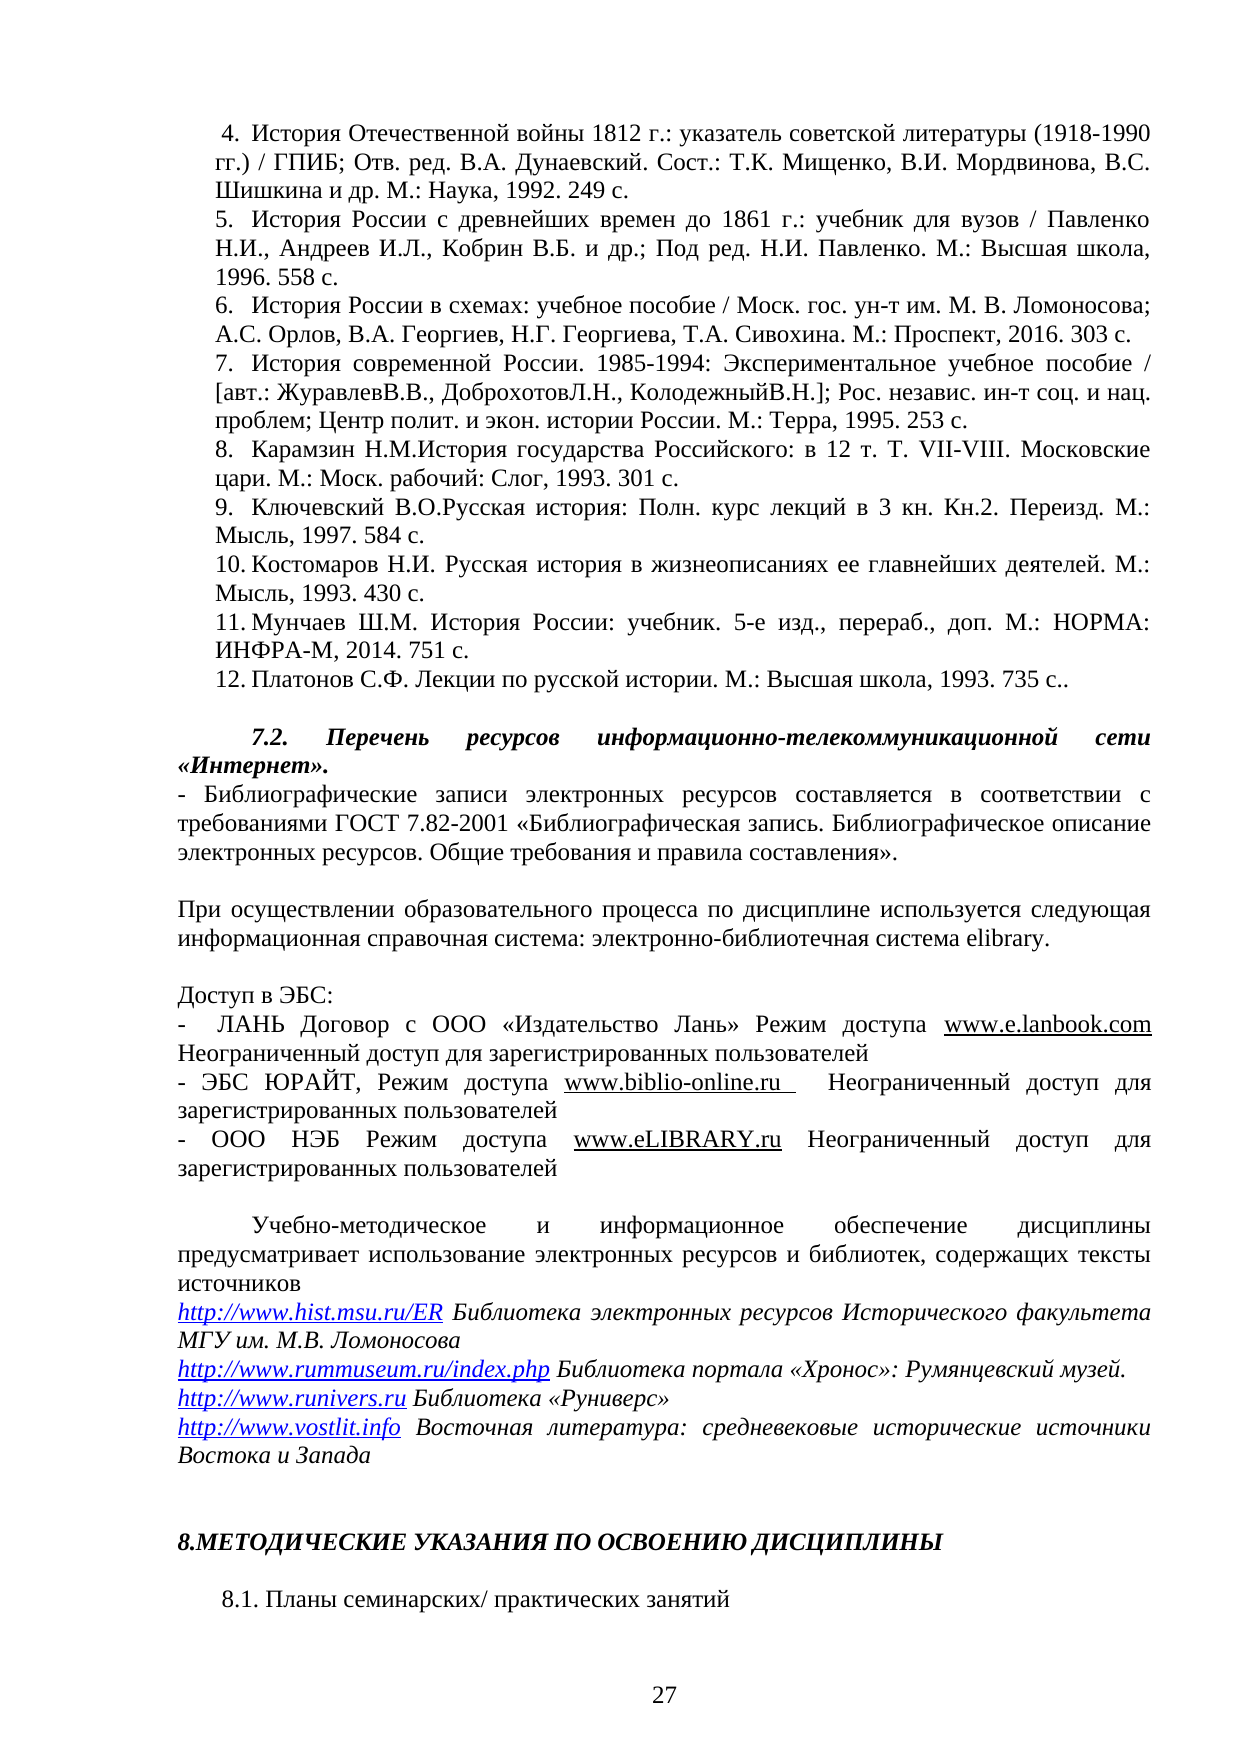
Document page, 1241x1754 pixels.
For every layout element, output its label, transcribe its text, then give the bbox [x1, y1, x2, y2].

text 8.1. Планы семинарских/ практических занятий [221, 1584, 1152, 1613]
text Доступ в ЭБС: [177, 981, 1152, 1009]
text 12. Платонов С.Ф. Лекции по русской истории. М.: Высшая школа, 1993. 735 с.. [215, 664, 1152, 693]
text http://www.vostlit.info Восточная литература: средневековые исторические источники Востока и Запада [177, 1412, 1152, 1469]
text - ЭБС ЮРАЙТ, Режим доступа www.biblio-online.ru Неограниченный доступ для зарегистрированных пользователей [177, 1067, 1152, 1124]
text - Библиографические записи электронных ресурсов составляется в соответствии с требованиями ГОСТ 7.82-2001 «Библиографическая запись. Библиографическое описание электронных ресурсов. Общие требования и правила составления». [177, 779, 1152, 866]
text - ЛАНЬ Договор с ООО «Издательство Лань» Режим доступа www.e.lanbook.com Неограниченный доступ для зарегистрированных пользователей [177, 1009, 1152, 1067]
text 10. Костомаров Н.И. Русская история в жизнеописаниях ее главнейших деятелей. М.: Мысль, 1993. 430 с. [215, 549, 1152, 607]
text http://www.runivers.ru Библиотека «Руниверс» [177, 1383, 1152, 1412]
text 11. Мунчаев Ш.М. История России: учебник. 5-е изд., перераб., доп. М.: НОРМА: ИНФРА-М, 2014. 751 с. [215, 607, 1152, 664]
text 8.МЕТОДИЧЕСКИЕ УКАЗАНИЯ ПО ОСВОЕНИЮ ДИСЦИПЛИНЫ [177, 1527, 1152, 1556]
text http://www.hist.msu.ru/ER Библиотека электронных ресурсов Исторического факультета МГУ им. М.В. Ломоносова [177, 1297, 1152, 1354]
text - ООО НЭБ Режим доступа www.eLIBRARY.ru Неограниченный доступ для зарегистрированных пользователей [177, 1124, 1152, 1182]
text 6. История России в схемах: учебное пособие / Моск. гос. ун-т им. М. В. Ломоносова; А.С. Орлов, В.А. Георгиев, Н.Г. Георгиева, Т.А. Сивохина. М.: Проспект, 2016. 303 с. [215, 291, 1152, 348]
text 7. История современной России. 1985-1994: Экспериментальное учебное пособие / [авт.: ЖуравлевВ.В., ДоброхотовЛ.Н., КолодежныйВ.Н.]; Рос. независ. ин-т соц. и нац. проблем; Центр полит. и экон. истории России. М.: Терра, 1995. 253 с. [215, 348, 1152, 434]
text Учебно-методическое и информационное обеспечение дисциплины предусматривает использование электронных ресурсов и библиотек, содержащих тексты источников [177, 1211, 1152, 1297]
text При осуществлении образовательного процесса по дисциплине используется следующая информационная справочная система: электронно-библиотечная система elibrary. [177, 894, 1152, 952]
text 8. Карамзин Н.М.История государства Российского: в 12 т. Т. VII-VIII. Московские цари. М.: Моск. рабочий: Слог, 1993. 301 с. [215, 434, 1152, 492]
text 4. История Отечественной войны 1812 г.: указатель советской литературы (1918-1990 гг.) / ГПИБ; Отв. ред. В.А. Дунаевский. Сост.: Т.К. Мищенко, В.И. Мордвинова, В.С. Шишкина и др. М.: Наука, 1992. 249 с. [215, 118, 1152, 204]
text 9. Ключевский В.О.Русская история: Полн. курс лекций в 3 кн. Кн.2. Переизд. М.: Мысль, 1997. 584 с. [215, 492, 1152, 549]
text 5. История России с древнейших времен до 1861 г.: учебник для вузов / Павленко Н.И., Андреев И.Л., Кобрин В.Б. и др.; Под ред. Н.И. Павленко. М.: Высшая школа, 1996. 558 с. [215, 204, 1152, 291]
text 7.2. Перечень ресурсов информационно-телекоммуникационной сети «Интернет». [177, 722, 1152, 779]
text http://www.rummuseum.ru/index.php Библиотека портала «Хронос»: Румянцевский музей. [177, 1354, 1152, 1383]
